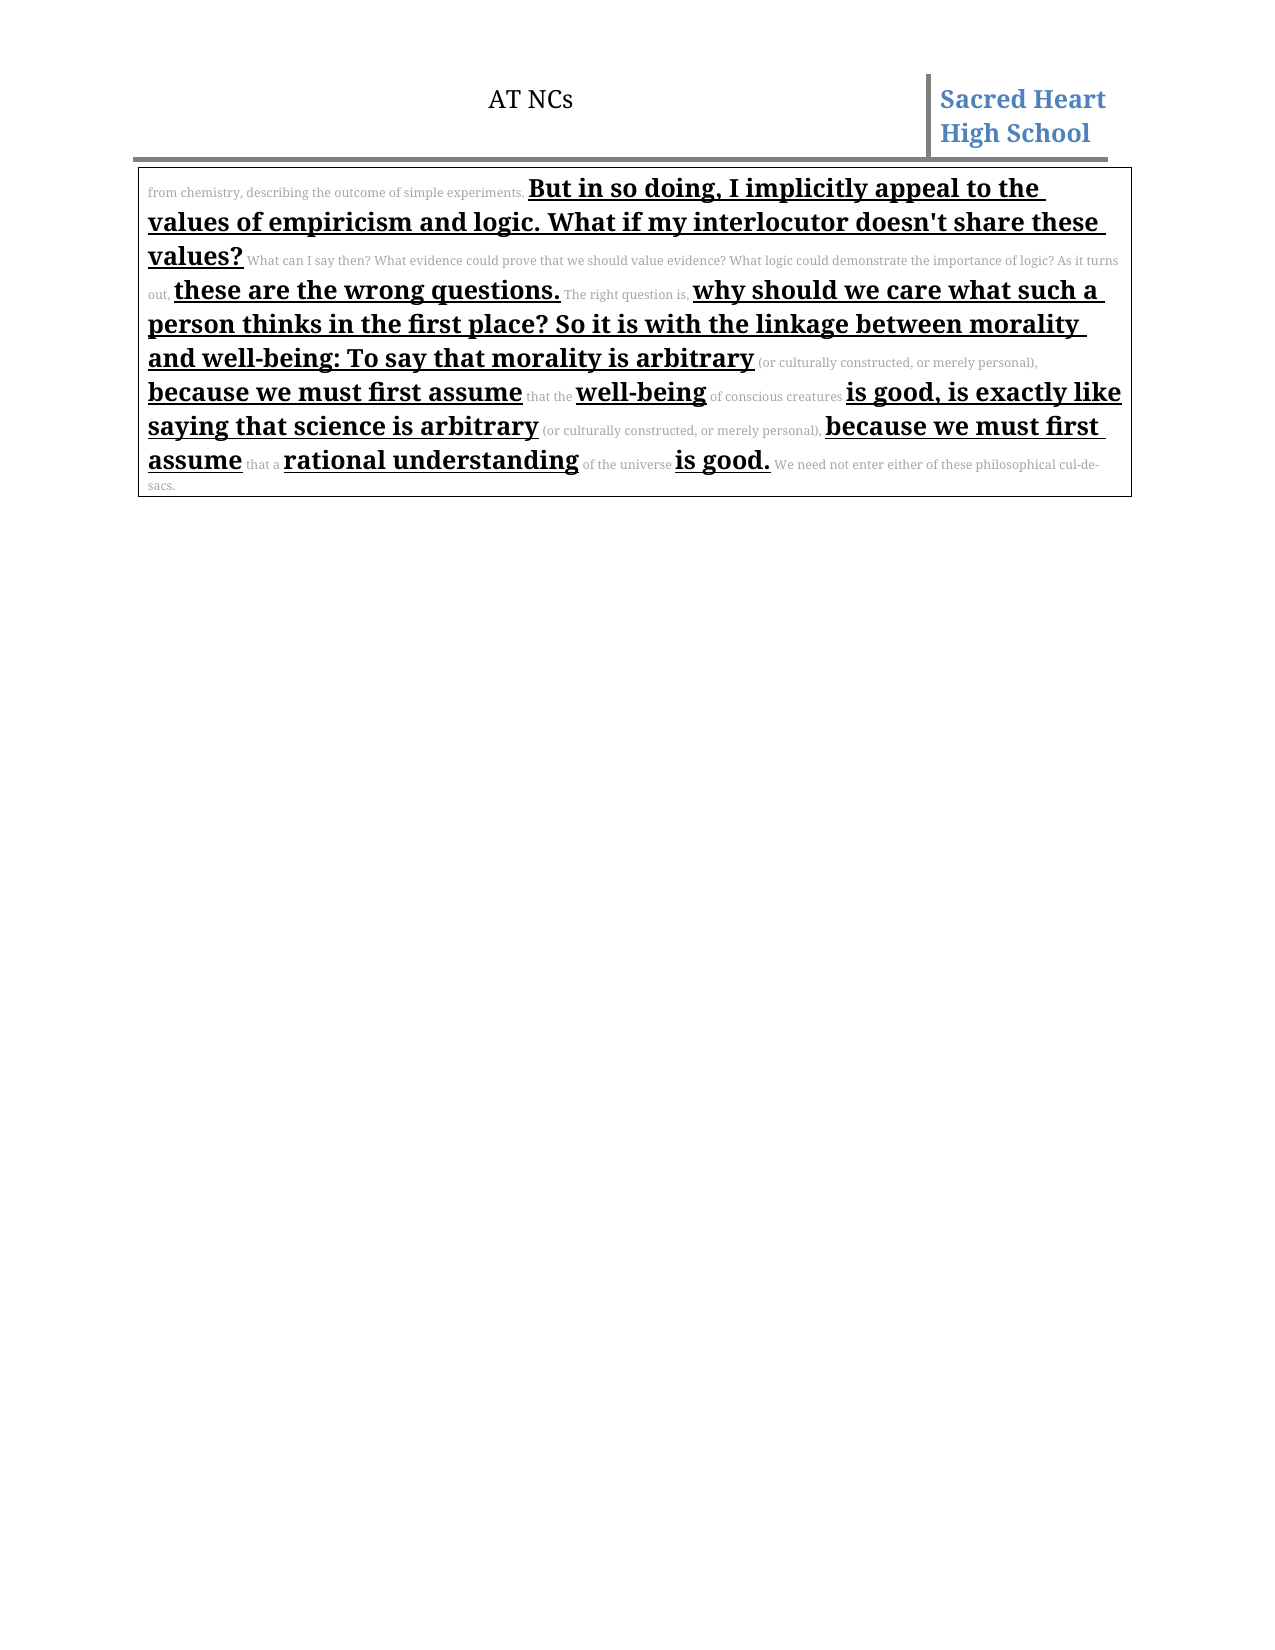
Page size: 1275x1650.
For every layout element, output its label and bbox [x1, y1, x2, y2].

text [139, 168, 1131, 496]
